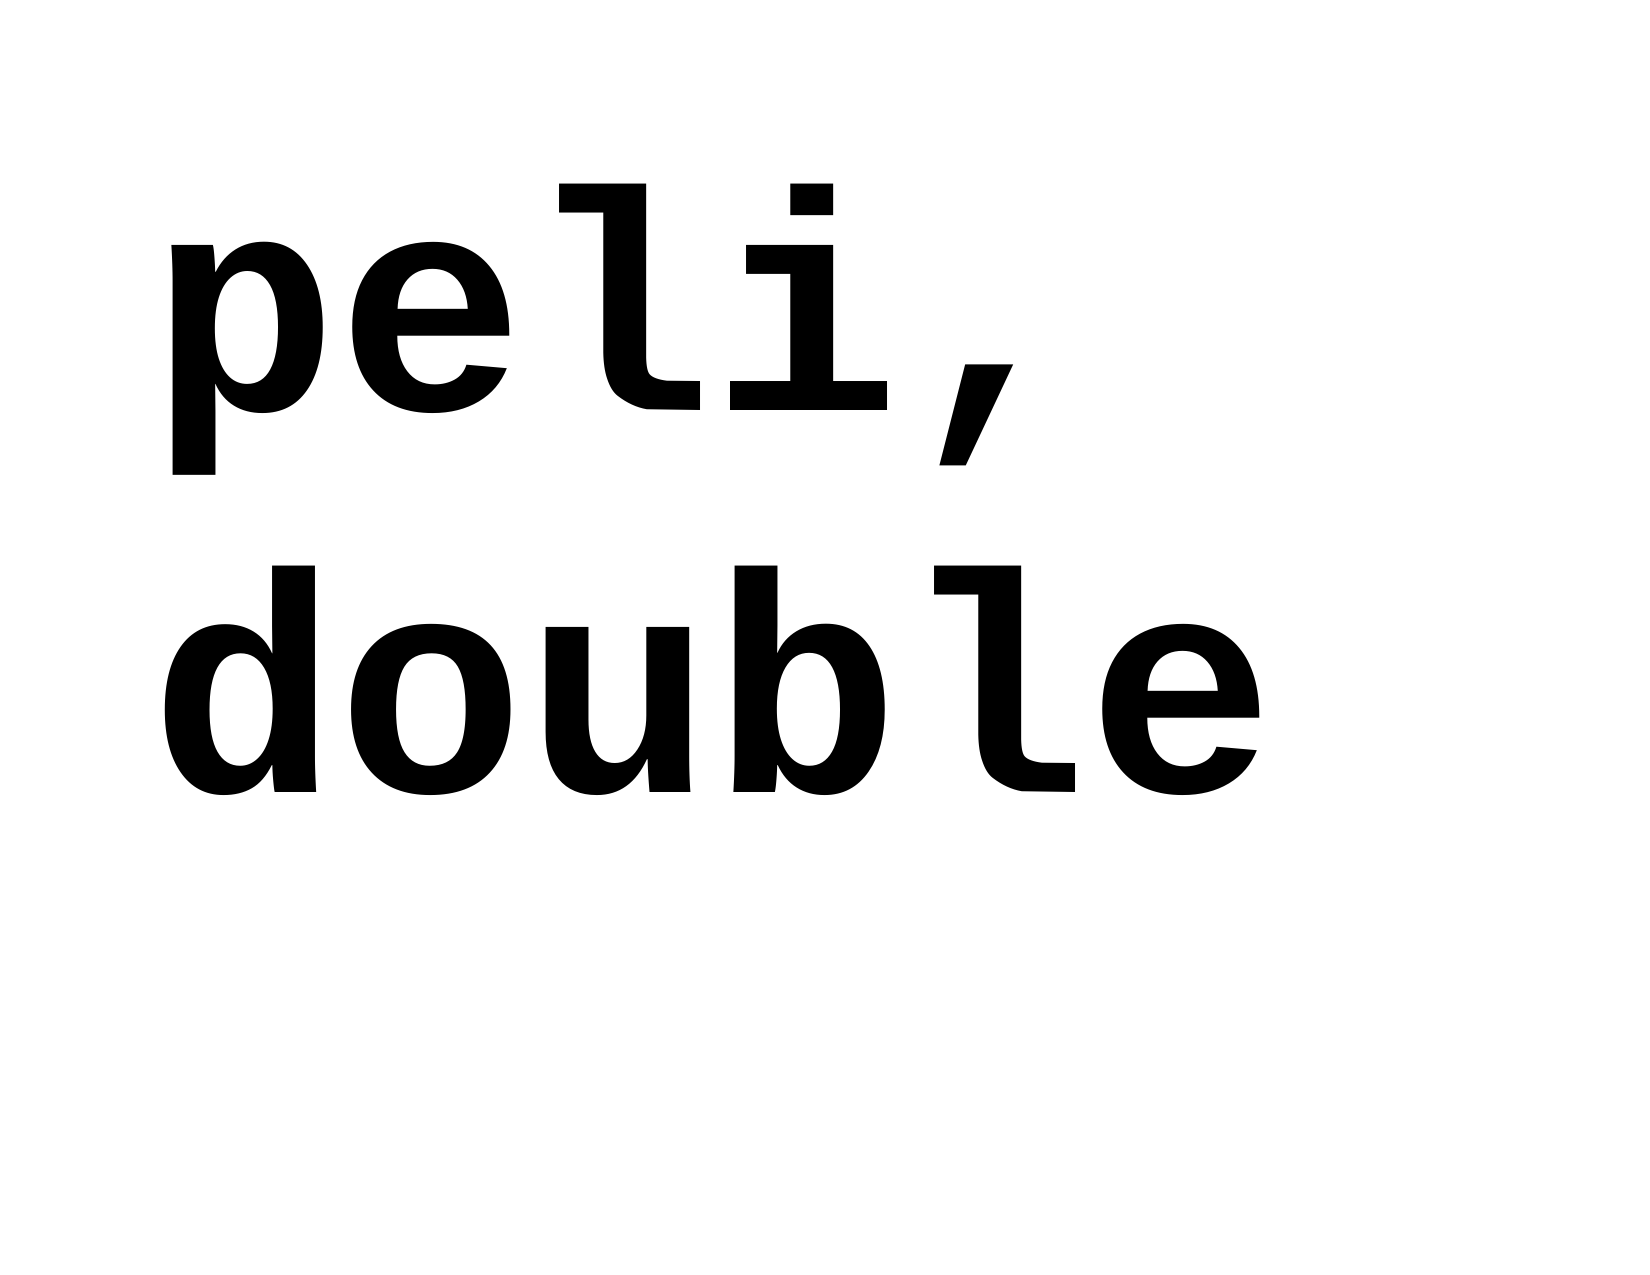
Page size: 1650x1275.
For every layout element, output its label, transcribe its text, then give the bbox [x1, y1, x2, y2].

text public static void PiirraLumiukko(Game peli, double x, double y) [150, 150, 1500, 886]
